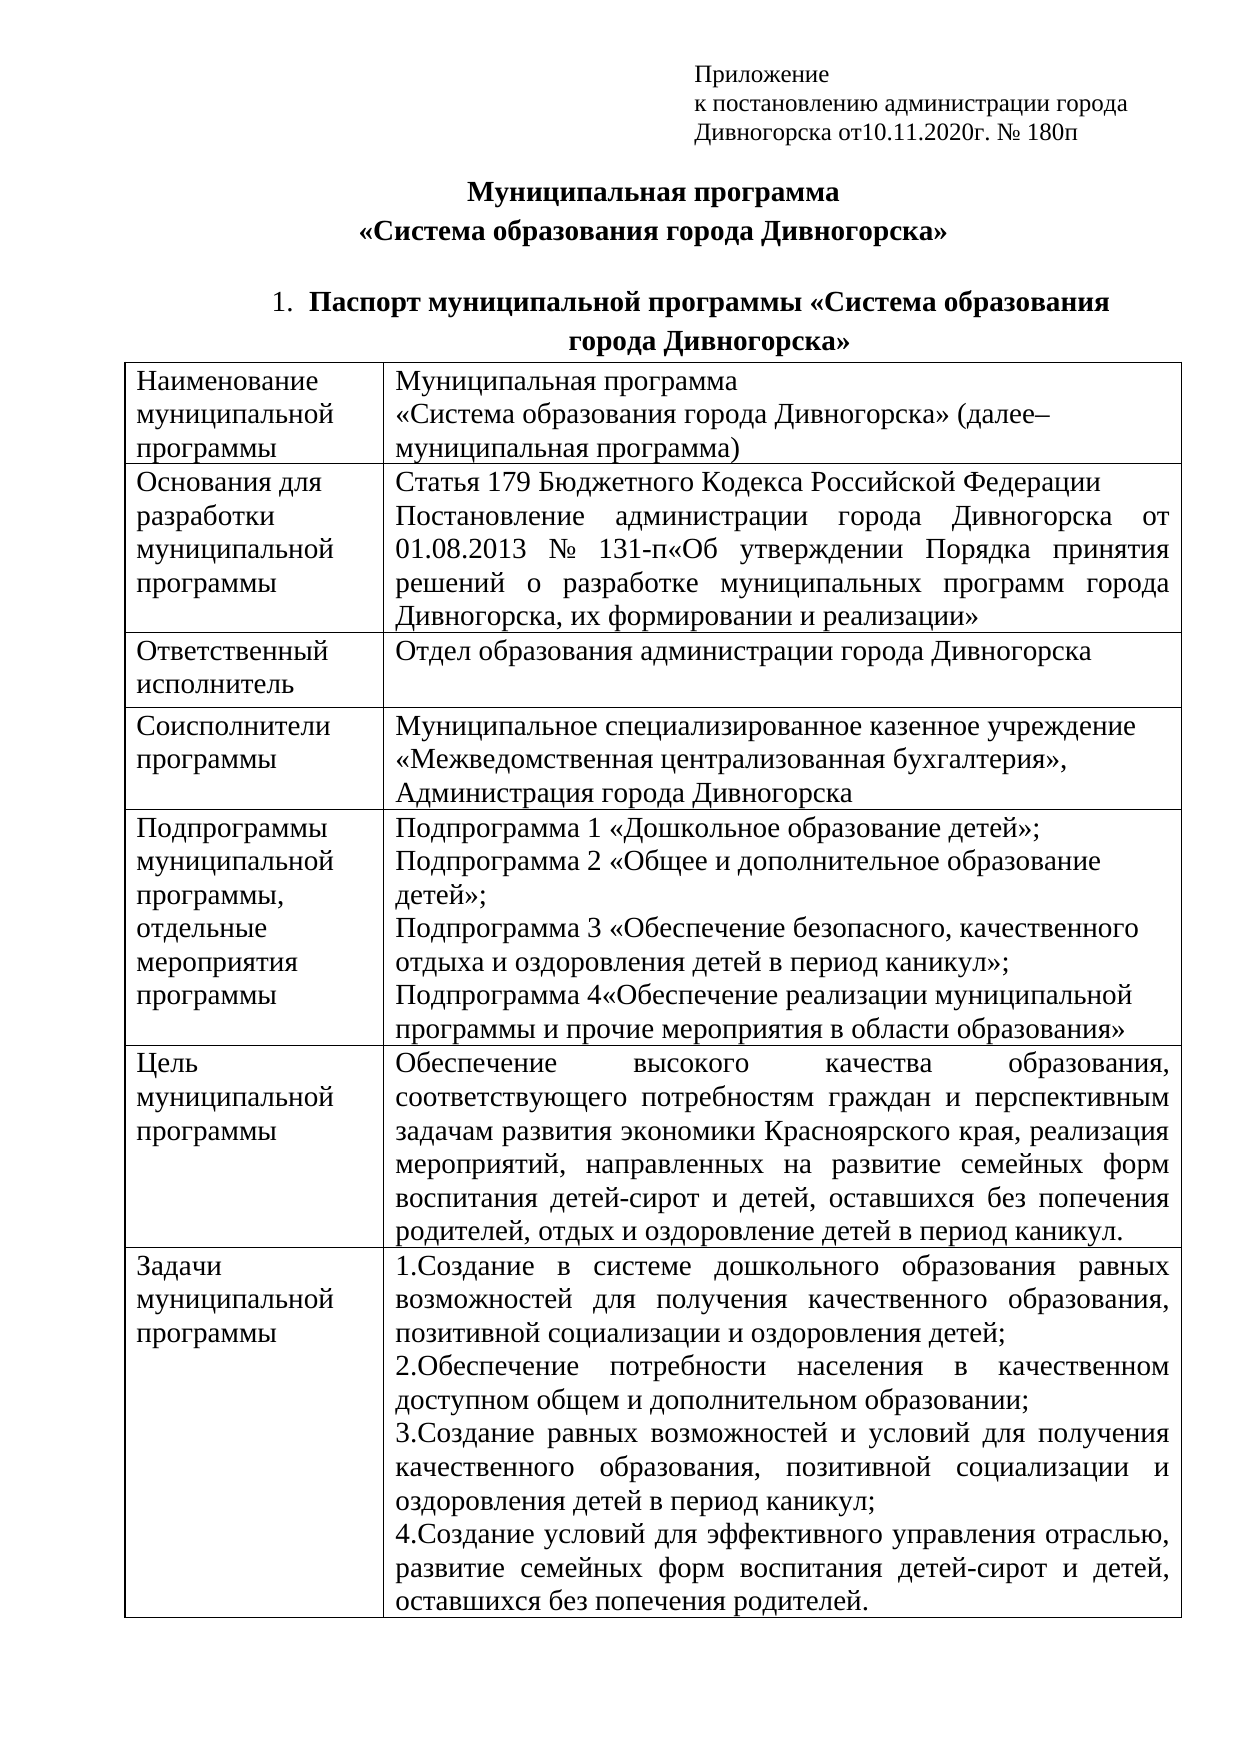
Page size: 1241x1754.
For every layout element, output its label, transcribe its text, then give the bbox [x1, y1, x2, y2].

text Муниципальная программа [162, 174, 1144, 208]
table_cell Подпрограмма 1 «Дошкольное образование детей»; Подпрограмма 2 «Общее и дополнительное образование детей»; Подпрограмма 3 «Обеспечение безопасного, качественного отдыха и оздоровления детей в период каникул»; Подпрограмма 4«Обеспечение реализации муниципальной программы и прочие мероприятия в области образования» [384, 810, 1181, 1044]
list Паспорт муниципальной программы «Система образования города Дивногорска» [237, 284, 1144, 357]
table_cell Обеспечение высокого качества образования, соответствующего потребностям граждан и перспективным задачам развития экономики Красноярского края, реализация мероприятий, направленных на развитие семейных форм воспитания детей-сирот и детей, оставшихся без попечения родителей, отдых и оздоровление детей в период каникул. [384, 1046, 1181, 1247]
text «Система образования города Дивногорска» [162, 213, 1144, 247]
table_cell 1.Создание в системе дошкольного образования равных возможностей для получения качественного образования, позитивной социализации и оздоровления детей; 2.Обеспечение потребности населения в качественном доступном общем и дополнительном образовании; 3.Создание равных возможностей и условий для получения качественного образования, позитивной социализации и оздоровления детей в период каникул; 4.Создание условий для эффективного управления отраслью, развитие семейных форм воспитания детей-сирот и детей, оставшихся без попечения родителей. [384, 1248, 1181, 1617]
table_cell Соисполнители программы [126, 708, 383, 809]
table_header Муниципальная программа «Система образования города Дивногорска» (далее– муниципальная программа) [384, 363, 1181, 463]
table_cell Задачи муниципальной программы [126, 1248, 383, 1617]
table_cell Цель муниципальной программы [126, 1046, 383, 1247]
table_cell Статья 179 Бюджетного Кодекса Российской Федерации Постановление администрации города Дивногорска от 01.08.2013 № 131-п«Об утверждении Порядка принятия решений о разработке муниципальных программ города Дивногорска, их формировании и реализации» [384, 464, 1181, 632]
table_cell Муниципальное специализированное казенное учреждение «Межведомственная централизованная бухгалтерия», Администрация города Дивногорска [384, 708, 1181, 809]
table_header Наименование муниципальной программы [126, 363, 383, 463]
table_cell Основания для разработки муниципальной программы [126, 464, 383, 632]
table_cell Отдел образования администрации города Дивногорска [384, 633, 1181, 707]
table_cell Подпрограммы муниципальной программы, отдельные мероприятия программы [126, 810, 383, 1044]
table_cell Ответственный исполнитель [126, 633, 383, 707]
